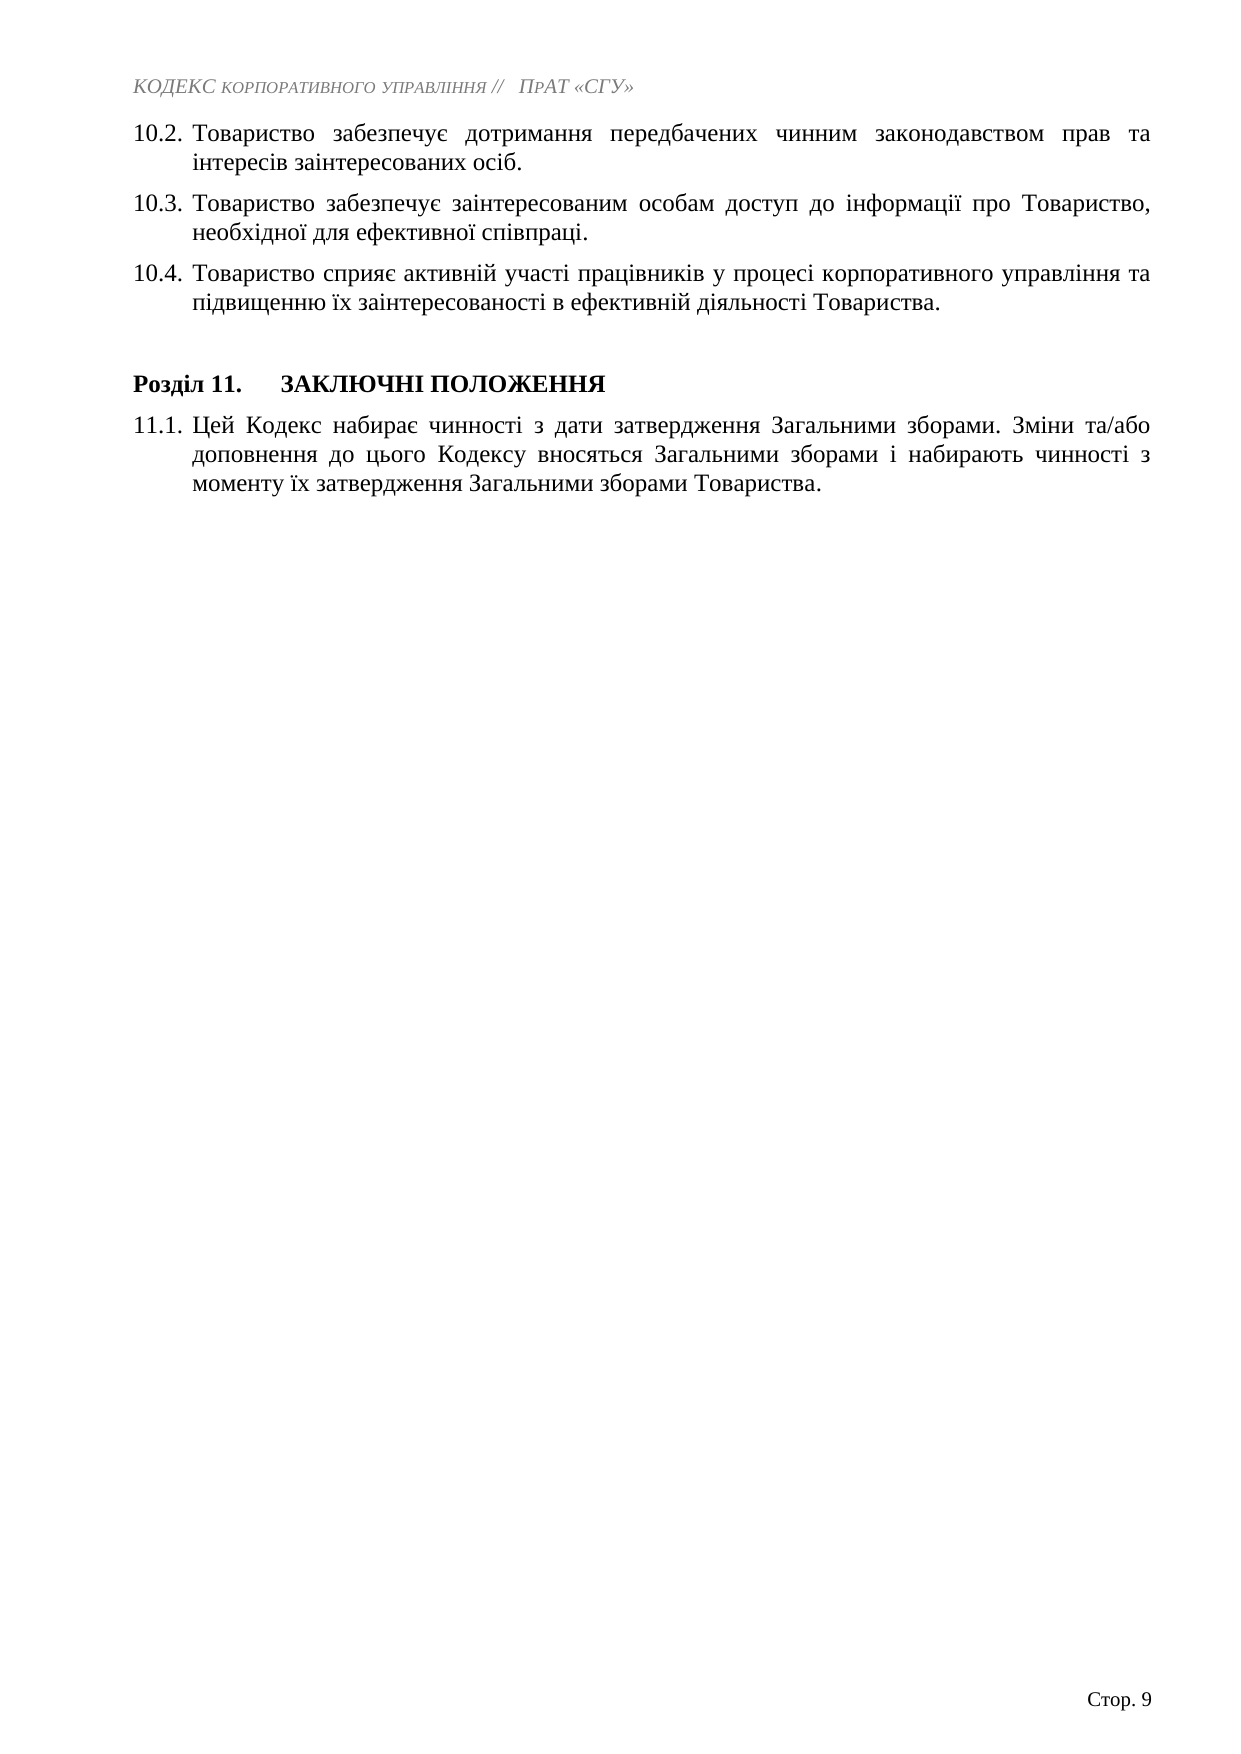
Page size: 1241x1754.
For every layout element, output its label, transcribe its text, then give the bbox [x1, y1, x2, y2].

list Товариство забезпечує дотримання передбачених чинним законодавством прав та інтересів заінтересованих осіб. [133, 118, 1152, 176]
list Цей Кодекс набирає чинності з дати затвердження Загальними зборами. Зміни та/або доповнення до цього Кодексу вносяться Загальними зборами і набирають чинності з моменту їх затвердження Загальними зборами Товариства. [133, 411, 1152, 497]
list ЗАКЛЮЧНІ ПОЛОЖЕННЯ [133, 369, 1152, 398]
list Товариство сприяє активній участі працівників у процесі корпоративного управління та підвищенню їх заінтересованості в ефективній діяльності Товариства. [133, 258, 1152, 316]
list Товариство забезпечує заінтересованим особам доступ до інформації про Товариство, необхідної для ефективної співпраці. [133, 188, 1152, 246]
